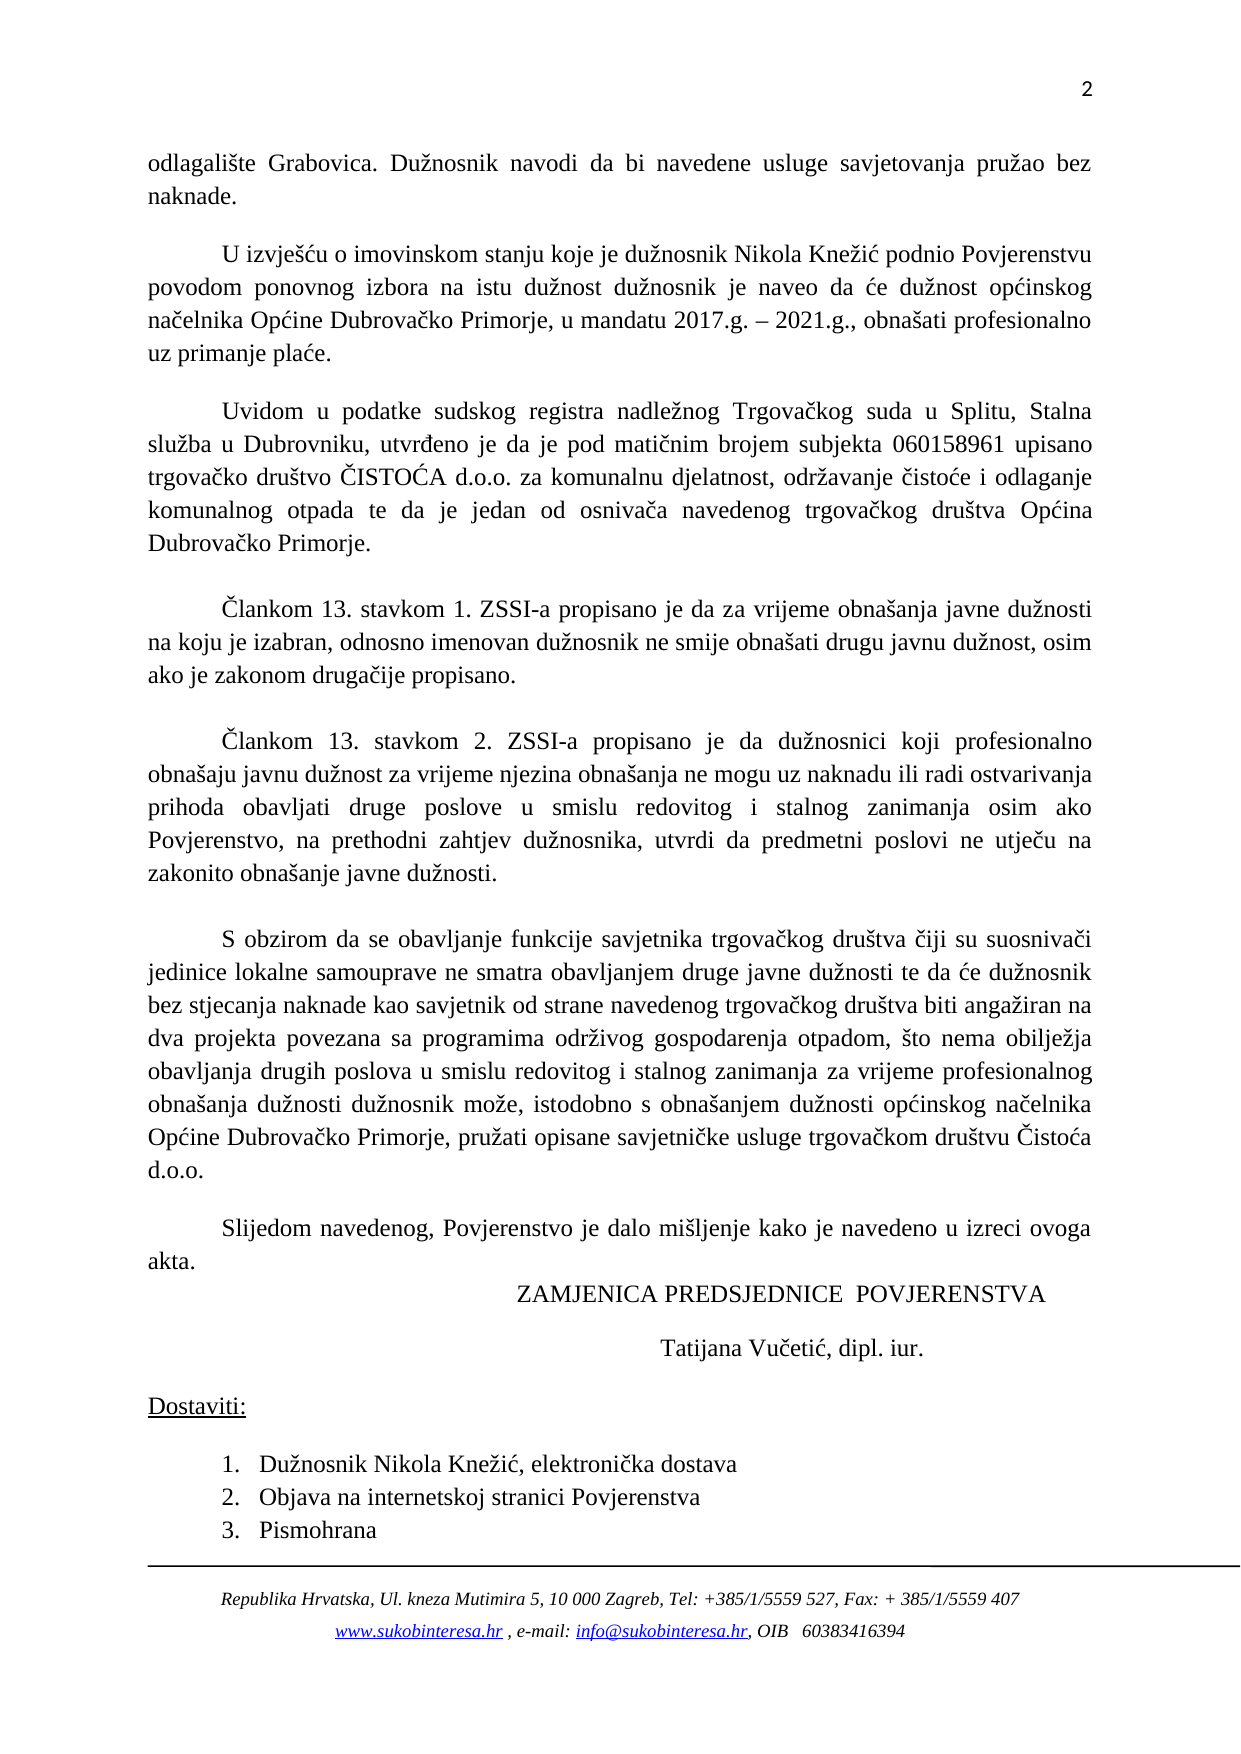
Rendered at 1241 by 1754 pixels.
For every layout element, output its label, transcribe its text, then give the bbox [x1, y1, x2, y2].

text Člankom 13. stavkom 1. ZSSI-a propisano je da za vrijeme obnašanja javne dužnosti na koju je izabran, odnosno imenovan dužnosnik ne smije obnašati drugu javnu dužnost, osim ako je zakonom drugačije propisano. [148, 594, 1092, 689]
text Slijedom navedenog, Povjerenstvo je dalo mišljenje kako je navedeno u izreci ovoga akta. [148, 1213, 1092, 1275]
text Dostaviti: [148, 1391, 1092, 1420]
list Pismohrana [221, 1515, 1092, 1544]
list Objava na internetskoj stranici Povjerenstva [221, 1482, 1092, 1511]
text S obzirom da se obavljanje funkcije savjetnika trgovačkog društva čiji su suosnivači jedinice lokalne samouprave ne smatra obavljanjem druge javne dužnosti te da će dužnosnik bez stjecanja naknade kao savjetnik od strane navedenog trgovačkog društva biti angažiran na dva projekta povezana sa programima održivog gospodarenja otpadom, što nema obilježja obavljanja drugih poslova u smislu redovitog i stalnog zanimanja za vrijeme profesionalnog obnašanja dužnosti dužnosnik može, istodobno s obnašanjem dužnosti općinskog načelnika Općine Dubrovačko Primorje, pružati opisane savjetničke usluge trgovačkom društvu Čistoća d.o.o. [148, 924, 1092, 1184]
text Uvidom u podatke sudskog registra nadležnog Trgovačkog suda u Splitu, Stalna služba u Dubrovniku, utvrđeno je da je pod matičnim brojem subjekta 060158961 upisano trgovačko društvo ČISTOĆA d.o.o. za komunalnu djelatnost, održavanje čistoće i odlaganje komunalnog otpada te da je jedan od osnivača navedenog trgovačkog društva Općina Dubrovačko Primorje. [148, 396, 1092, 557]
text Člankom 13. stavkom 2. ZSSI-a propisano je da dužnosnici koji profesionalno obnašaju javnu dužnost za vrijeme njezina obnašanja ne mogu uz naknadu ili radi ostvarivanja prihoda obavljati druge poslove u smislu redovitog i stalnog zanimanja osim ako Povjerenstvo, na prethodni zahtjev dužnosnika, utvrdi da predmetni poslovi ne utječu na zakonito obnašanje javne dužnosti. [148, 726, 1092, 887]
text U izvješću o imovinskom stanju koje je dužnosnik Nikola Knežić podnio Povjerenstvu povodom ponovnog izbora na istu dužnost dužnosnik je naveo da će dužnost općinskog načelnika Općine Dubrovačko Primorje, u mandatu 2017.g. – 2021.g., obnašati profesionalno uz primanje plaće. [148, 239, 1092, 367]
text ZAMJENICA PREDSJEDNICE POVJERENSTVA [148, 1279, 1092, 1308]
list Dužnosnik Nikola Knežić, elektronička dostava [221, 1449, 1092, 1478]
text Tatijana Vučetić, dipl. iur. [148, 1333, 1092, 1362]
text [148, 148, 1092, 209]
